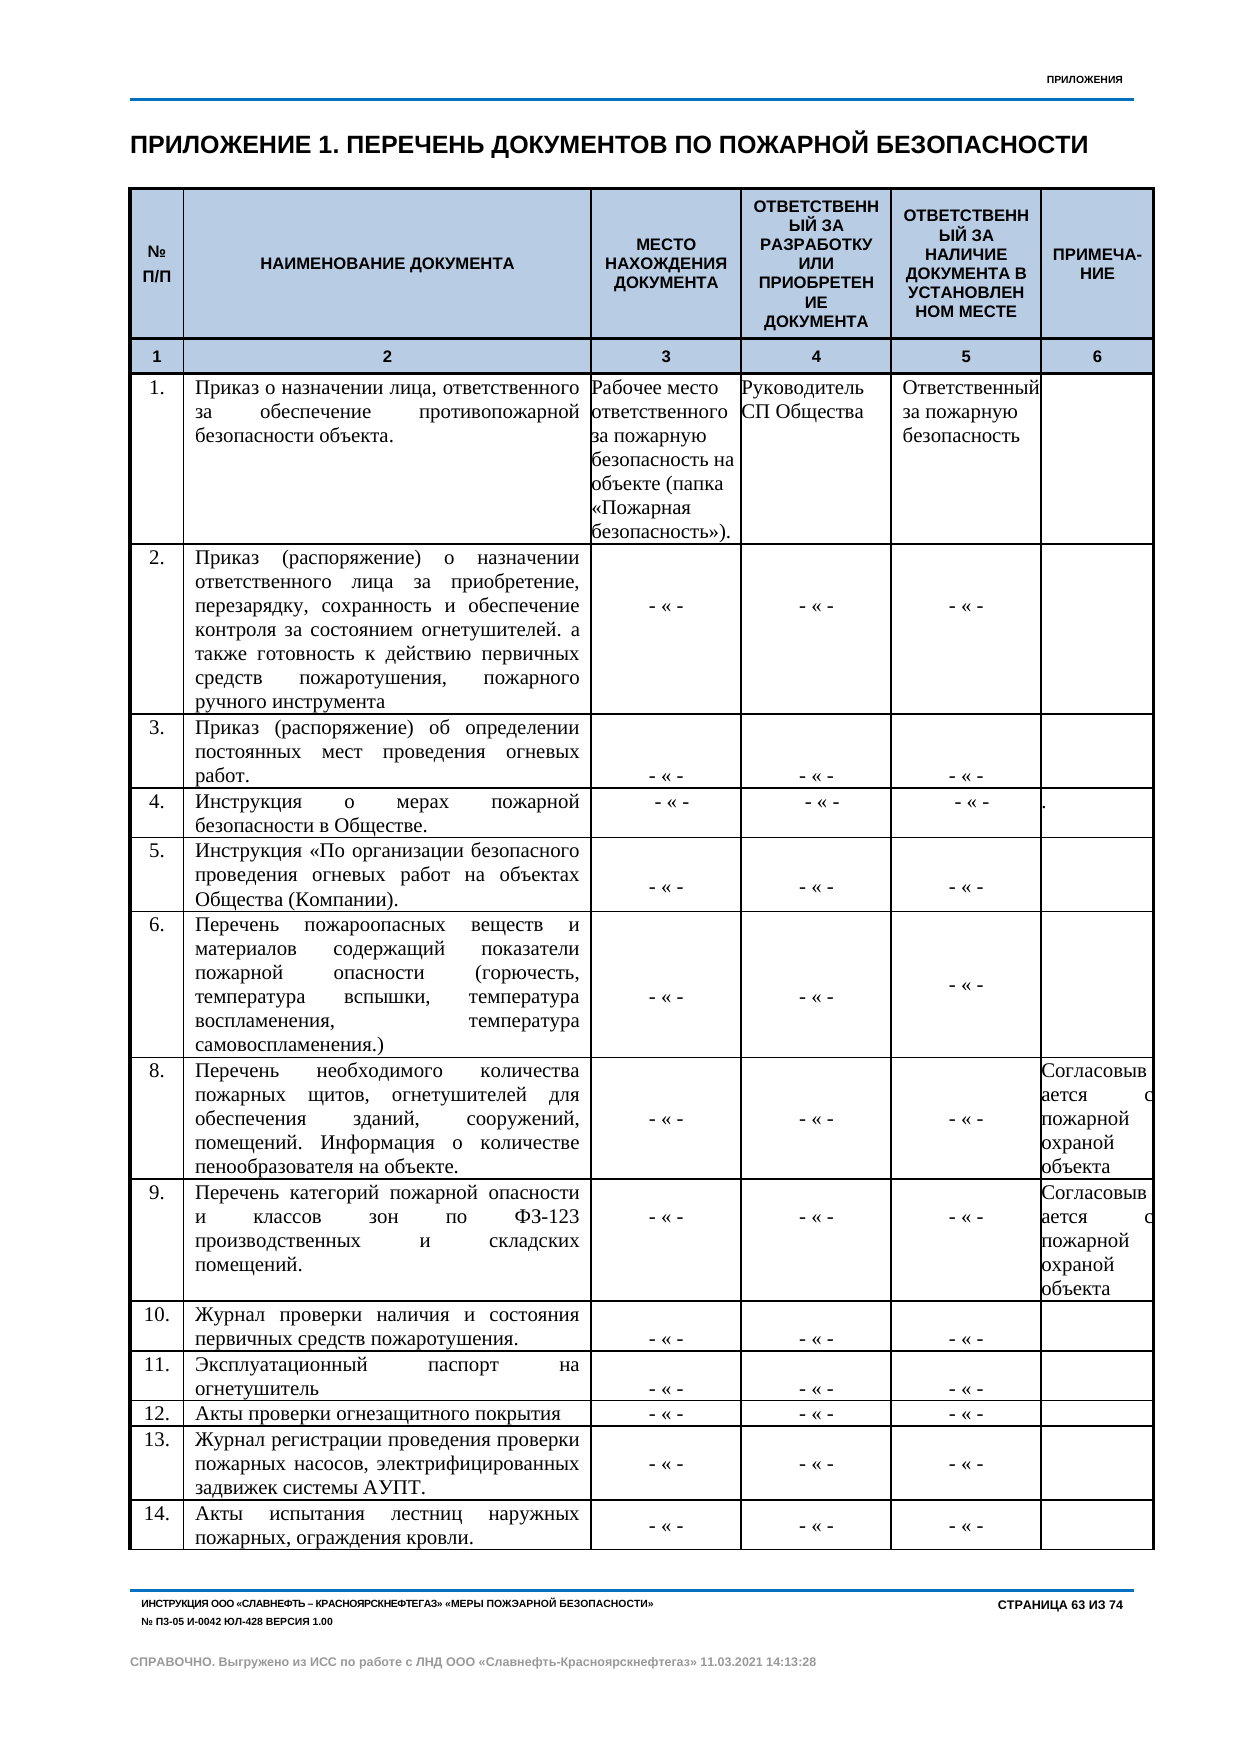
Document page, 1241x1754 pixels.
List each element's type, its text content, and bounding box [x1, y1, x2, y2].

table_cell - « - [742, 1302, 890, 1350]
table_cell 8. [132, 1058, 183, 1178]
table_cell [1042, 545, 1152, 713]
table_cell 2 [184, 340, 590, 372]
table_header Наименование документа [184, 190, 590, 337]
table_cell Перечень категорий пожарной опасности и классов зон по ФЗ-123 производственных и складских помещений. [184, 1180, 590, 1300]
table_header № п/п [132, 190, 183, 337]
table_cell - « - [592, 545, 740, 713]
table_cell - « - [592, 1352, 740, 1399]
table_cell Ответственный за пожарную безопасность [892, 375, 1040, 543]
table_cell 6 [1042, 340, 1152, 372]
table_cell - « - [592, 838, 740, 911]
table_cell [1042, 375, 1152, 543]
table_cell 5. [132, 838, 183, 911]
table_cell [1042, 1501, 1152, 1549]
table_cell Перечень пожароопасных веществ и материалов содержащий показатели пожарной опасности (горючесть, температура вспышки, температура воспламенения, температура самовоспламенения.) [184, 912, 590, 1056]
table_cell - « - [892, 1302, 1040, 1350]
table_header Примеча-ние [1042, 190, 1152, 337]
table_cell - « - [892, 838, 1040, 911]
table_cell 3 [592, 340, 740, 372]
table_cell - « - [892, 1352, 1040, 1399]
table_cell - « - [592, 1302, 740, 1350]
table_cell 9. [132, 1180, 183, 1300]
table_cell - « - [592, 1058, 740, 1178]
table_cell Приказ о назначении лица, ответственного за обеспечение противопожарной безопасности объекта. [184, 375, 590, 543]
table_cell - « - [592, 1427, 740, 1499]
table_cell - « - [892, 1180, 1040, 1300]
table_header Место нахождения документа [592, 190, 740, 337]
table_cell [1042, 1302, 1152, 1350]
table_cell - « - [742, 838, 890, 911]
table_cell Приказ (распоряжение) об определении постоянных мест проведения огневых работ. [184, 715, 590, 787]
table_cell - « - [592, 1401, 740, 1425]
table_cell 14. [132, 1501, 183, 1549]
table_cell 12. [132, 1401, 183, 1425]
table_cell Журнал регистрации проведения проверки пожарных насосов, электрифицированных задвижек системы АУПТ. [184, 1427, 590, 1499]
table_cell - « - [742, 1427, 890, 1499]
text ПРИЛОЖЕНИЕ 1. Перечень документов по пожарной безопасности [130, 130, 1134, 158]
table_cell Журнал проверки наличия и состояния первичных средств пожаротушения. [184, 1302, 590, 1350]
table_cell - « - [742, 912, 890, 1056]
table_cell [1042, 1352, 1152, 1399]
table_cell - « - [742, 1180, 890, 1300]
table_cell 13. [132, 1427, 183, 1499]
table_cell . [1042, 789, 1152, 837]
table_header Ответственный за разработку или приобретение документа [742, 190, 890, 337]
table_cell 4 [742, 340, 890, 372]
table_cell - « - [592, 1501, 740, 1549]
table_cell Инструкция о мерах пожарной безопасности в Обществе. [184, 789, 590, 837]
table_cell - « - [742, 1058, 890, 1178]
table_cell Согласовывается с пожарной охраной объекта [1042, 1058, 1152, 1178]
table_cell Согласовывается с пожарной охраной объекта [1042, 1180, 1152, 1300]
table_cell [1042, 715, 1152, 787]
table_cell [1042, 1401, 1152, 1425]
table_cell - « - [592, 1180, 740, 1300]
table_header Ответственный за наличие документа в установленном месте [892, 190, 1040, 337]
table_cell - « - [592, 912, 740, 1056]
table_cell 6. [132, 912, 183, 1056]
table_cell - « - [892, 1427, 1040, 1499]
table_cell 4. [132, 789, 183, 837]
table_cell - « - [742, 789, 890, 837]
table_cell - « - [892, 715, 1040, 787]
table_cell - « - [892, 912, 1040, 1056]
table_cell - « - [742, 715, 890, 787]
table_cell [1042, 1427, 1152, 1499]
table_cell 1 [132, 340, 183, 372]
table_cell Эксплуатационный паспорт на огнетушитель [184, 1352, 590, 1399]
table_cell - « - [892, 789, 1040, 837]
table_cell - « - [592, 715, 740, 787]
table_cell Приказ (распоряжение) о назначении ответственного лица за приобретение, перезарядку, сохранность и обеспечение контроля за состоянием огнетушителей. а также готовность к действию первичных средств пожаротушения, пожарного ручного инструмента [184, 545, 590, 713]
table_cell - « - [742, 545, 890, 713]
table_cell - « - [892, 1058, 1040, 1178]
table_cell 11. [132, 1352, 183, 1399]
table_cell [1042, 912, 1152, 1056]
table_cell Акты испытания лестниц наружных пожарных, ограждения кровли. [184, 1501, 590, 1549]
table_cell Акты проверки огнезащитного покрытия [184, 1401, 590, 1425]
table_cell - « - [892, 1401, 1040, 1425]
table_cell [1042, 838, 1152, 911]
table_cell 2. [132, 545, 183, 713]
table_cell Руководитель СП Общества [742, 375, 890, 543]
table_cell Инструкция «По организации безопасного проведения огневых работ на объектах Общества (Компании). [184, 838, 590, 911]
table_cell - « - [742, 1352, 890, 1399]
table_cell 3. [132, 715, 183, 787]
table_cell Перечень необходимого количества пожарных щитов, огнетушителей для обеспечения зданий, сооружений, помещений. Информация о количестве пенообразователя на объекте. [184, 1058, 590, 1178]
table_cell - « - [592, 789, 740, 837]
table_cell Рабочее место ответственного за пожарную безопасность на объекте (папка «Пожарная безопасность»). [592, 375, 740, 543]
table_cell 10. [132, 1302, 183, 1350]
table_cell - « - [742, 1401, 890, 1425]
table_cell - « - [892, 1501, 1040, 1549]
table_cell 5 [892, 340, 1040, 372]
table_cell - « - [892, 545, 1040, 713]
table_cell - « - [742, 1501, 890, 1549]
table_cell 1. [132, 375, 183, 543]
